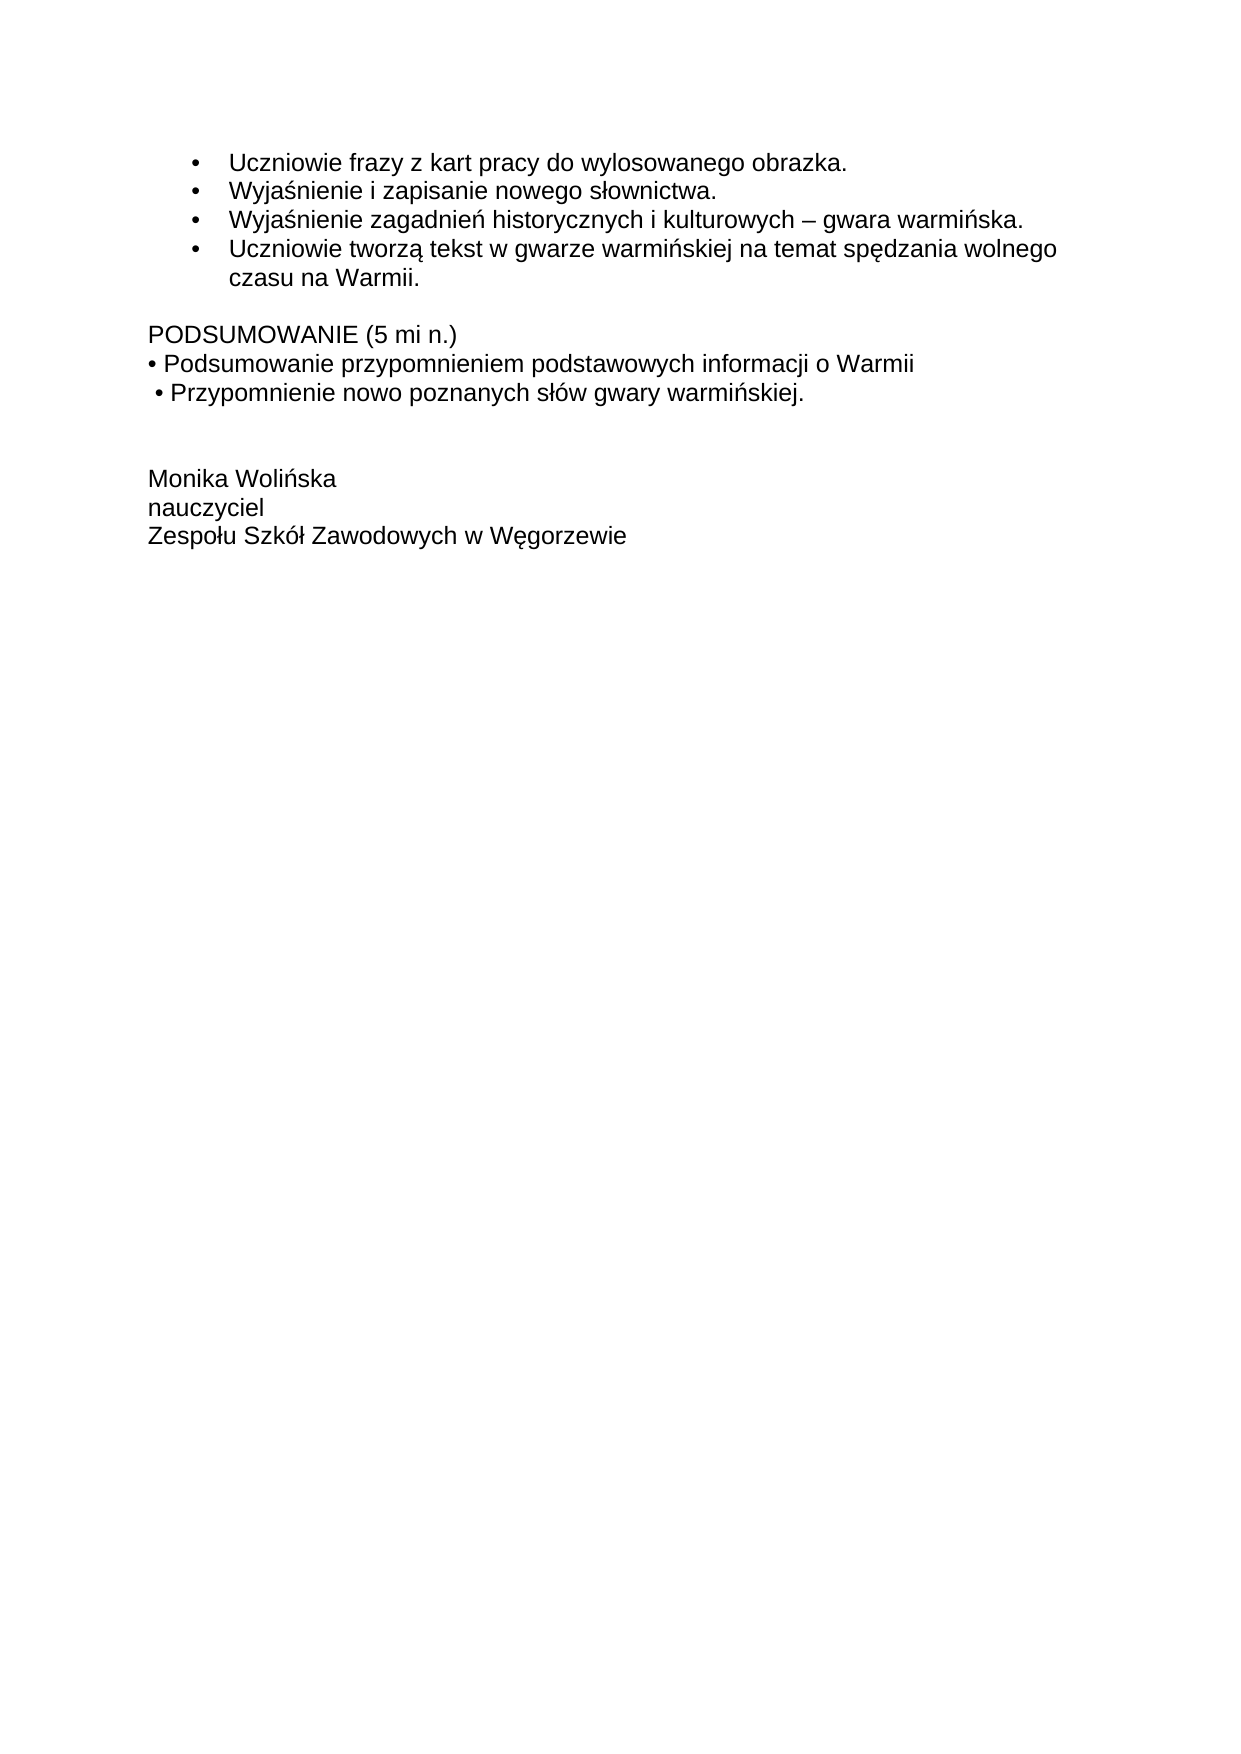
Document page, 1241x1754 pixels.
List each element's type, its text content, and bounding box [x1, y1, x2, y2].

text PODSUMOWANIE (5 mi n.) [148, 320, 1093, 349]
text Monika Wolińska [148, 464, 1093, 493]
list Uczniowie tworzą tekst w gwarze warmińskiej na temat spędzania wolnego czasu na Warmii. [191, 234, 1093, 291]
text • Podsumowanie przypomnieniem podstawowych informacji o Warmii [148, 349, 1093, 378]
text • Przypomnienie nowo poznanych słów gwary warmińskiej. [148, 378, 1093, 406]
text nauczyciel [148, 493, 1093, 521]
text Zespołu Szkół Zawodowych w Węgorzewie [148, 521, 1093, 550]
list Wyjaśnienie i zapisanie nowego słownictwa. [191, 176, 1093, 205]
list Wyjaśnienie zagadnień historycznych i kulturowych – gwara warmińska. [191, 205, 1093, 234]
list Uczniowie frazy z kart pracy do wylosowanego obrazka. [191, 148, 1093, 176]
